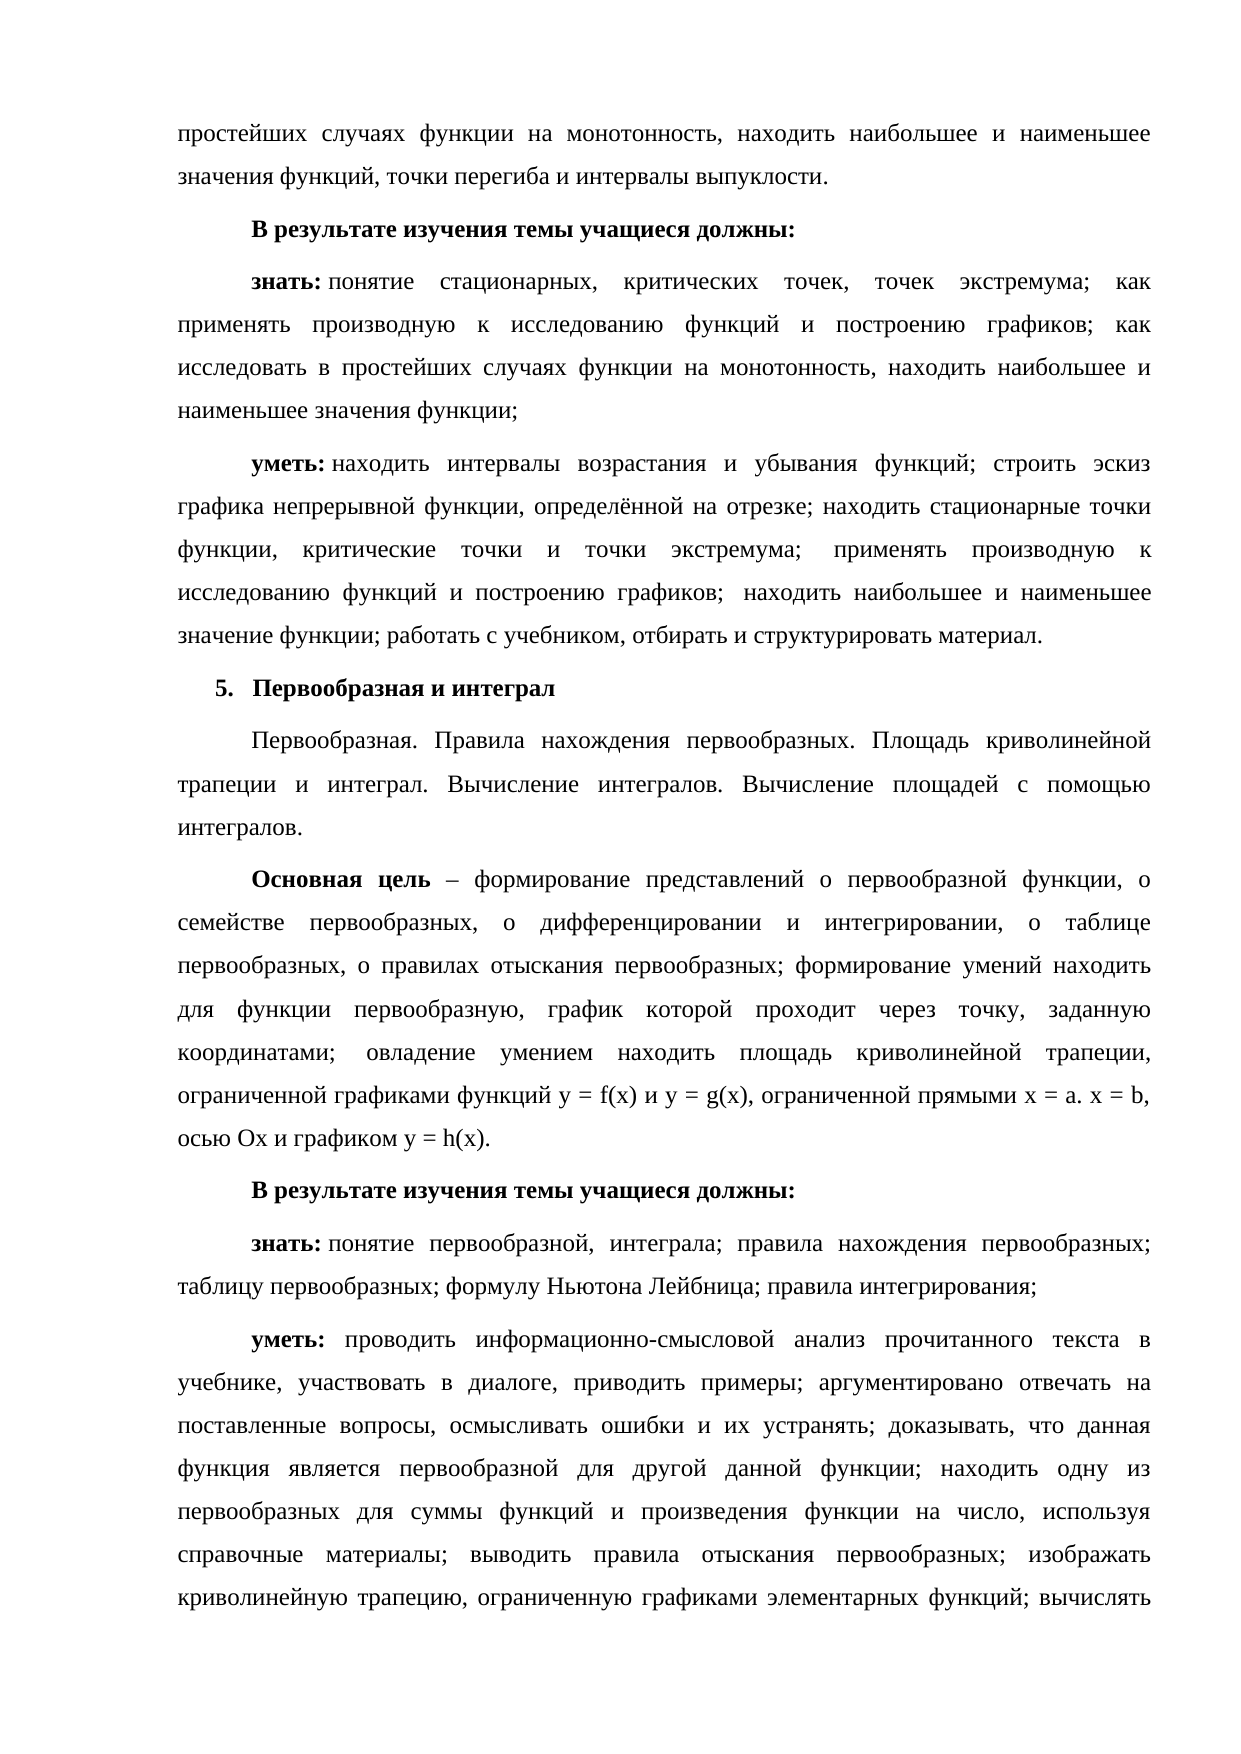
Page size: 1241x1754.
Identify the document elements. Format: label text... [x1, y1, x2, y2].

list Первообразная и интеграл [215, 673, 1152, 702]
text В результате изучения темы учащиеся должны: [177, 214, 1152, 242]
text уметь: находить интервалы возрастания и убывания функций; строить эскиз графика непрерывной функции, определённой на отрезке; находить стационарные точки функции, критические точки и точки экстремума; применять производную к исследованию функций и построению графиков; находить наибольшее и наименьшее значение функции; работать с учебником, отбирать и структурировать материал. [177, 448, 1152, 649]
text знать: понятие стационарных, критических точек, точек экстремума; как применять производную к исследованию функций и построению графиков; как исследовать в простейших случаях функции на монотонность, находить наибольшее и наименьшее значения функции; [177, 266, 1152, 424]
text В результате изучения темы учащиеся должны: [177, 1176, 1152, 1204]
text знать: понятие первообразной, интеграла; правила нахождения первообразных; таблицу первообразных; формулу Ньютона Лейбница; правила интегрирования; [177, 1228, 1152, 1300]
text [177, 118, 1152, 190]
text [177, 1324, 1152, 1611]
text Основная цель – формирование представлений о первообразной функции, о семействе первообразных, о дифференцировании и интегрировании, о таблице первообразных, о правилах отыскания первообразных; формирование умений находить для функции первообразную, график которой проходит через точку, заданную координатами; овладение умением находить площадь криволинейной трапеции, ограниченной графиками функций y = f(x) и y = g(x), ограниченной прямыми x = a. х = b, осью Ох и графиком y = h(x). [177, 864, 1152, 1152]
text Первообразная. Правила нахождения первообразных. Площадь криволинейной трапеции и интеграл. Вычисление интегралов. Вычисление площадей с помощью интегралов. [177, 726, 1152, 841]
